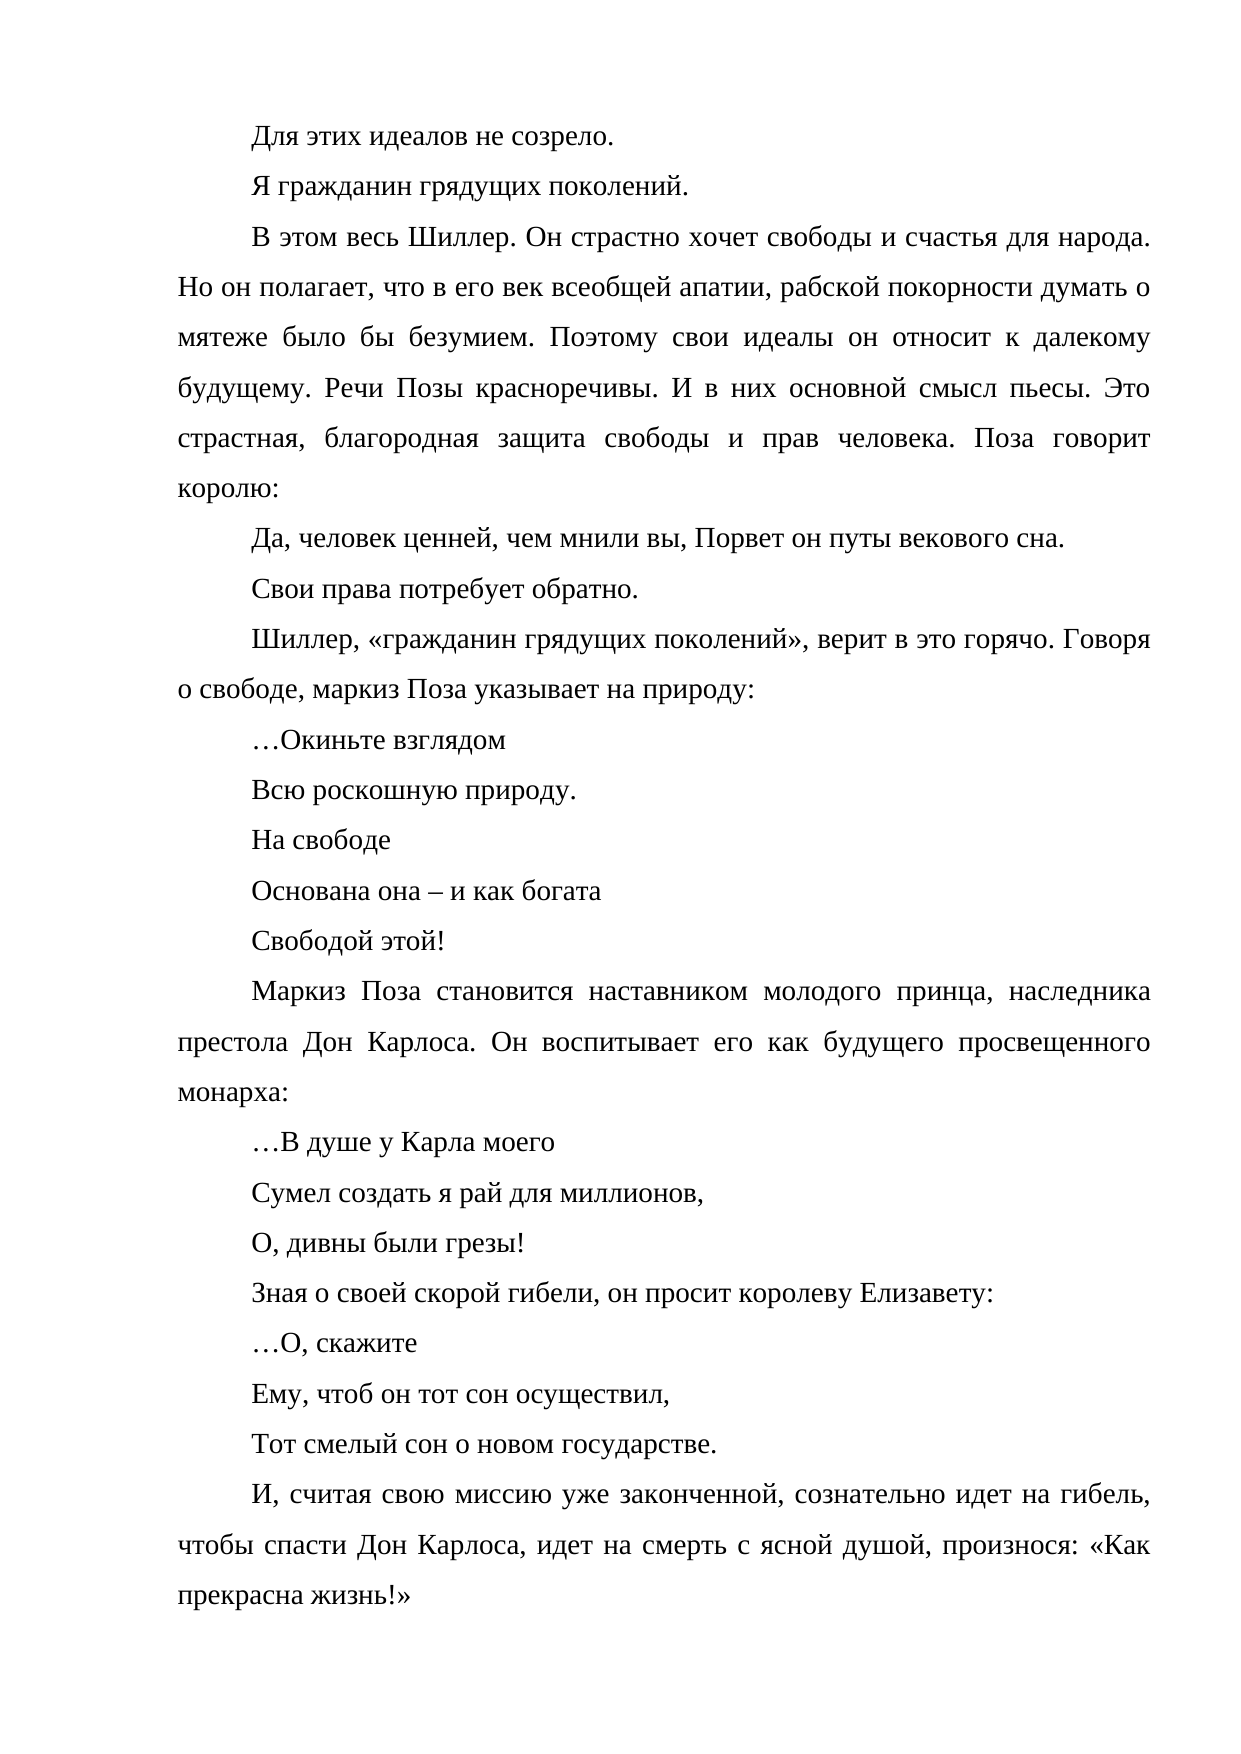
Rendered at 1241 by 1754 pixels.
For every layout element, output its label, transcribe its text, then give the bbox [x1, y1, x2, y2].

text И, считая свою миссию уже законченной, сознательно идет на гибель, чтобы спасти Дон Карлоса, идет на смерть с ясной душой, произнося: «Как прекрасна жизнь!» [177, 1477, 1152, 1611]
text Маркиз Поза становится наставником молодого принца, наследника престола Дон Карлоса. Он воспитывает его как будущего просвещенного монарха: [177, 973, 1152, 1108]
text Да, человек ценней, чем мнили вы, Порвет он путы векового сна. [177, 521, 1152, 554]
text Тот смелый сон о новом государстве. [177, 1426, 1152, 1460]
text Свободой этой! [177, 923, 1152, 957]
text О, дивны были грезы! [177, 1225, 1152, 1258]
text …В душе у Карла моего [177, 1124, 1152, 1158]
text Всю роскошную природу. [177, 772, 1152, 806]
text Для этих идеалов не созрело. [177, 118, 1152, 152]
text Шиллер, «гражданин грядущих поколений», верит в это горячо. Говоря о свободе, маркиз Поза указывает на природу: [177, 621, 1152, 705]
text В этом весь Шиллер. Он страстно хочет свободы и счастья для народа. Но он полагает, что в его век всеобщей апатии, рабской покорности думать о мятеже было бы безумием. Поэтому свои идеалы он относит к далекому будущему. Речи Позы красноречивы. И в них основной смысл пьесы. Это страстная, благородная защита свободы и прав человека. Поза говорит королю: [177, 219, 1152, 504]
text Я гражданин грядущих поколений. [177, 168, 1152, 202]
text Ему, чтоб он тот сон осуществил, [177, 1376, 1152, 1409]
text Зная о своей скорой гибели, он просит королеву Елизавету: [177, 1275, 1152, 1309]
text …Окиньте взглядом [177, 722, 1152, 755]
text На свободе [177, 822, 1152, 856]
text Основана она – и как богата [177, 873, 1152, 906]
text Свои права потребует обратно. [177, 571, 1152, 604]
text …О, скажите [177, 1326, 1152, 1359]
text Сумел создать я рай для миллионов, [177, 1175, 1152, 1208]
